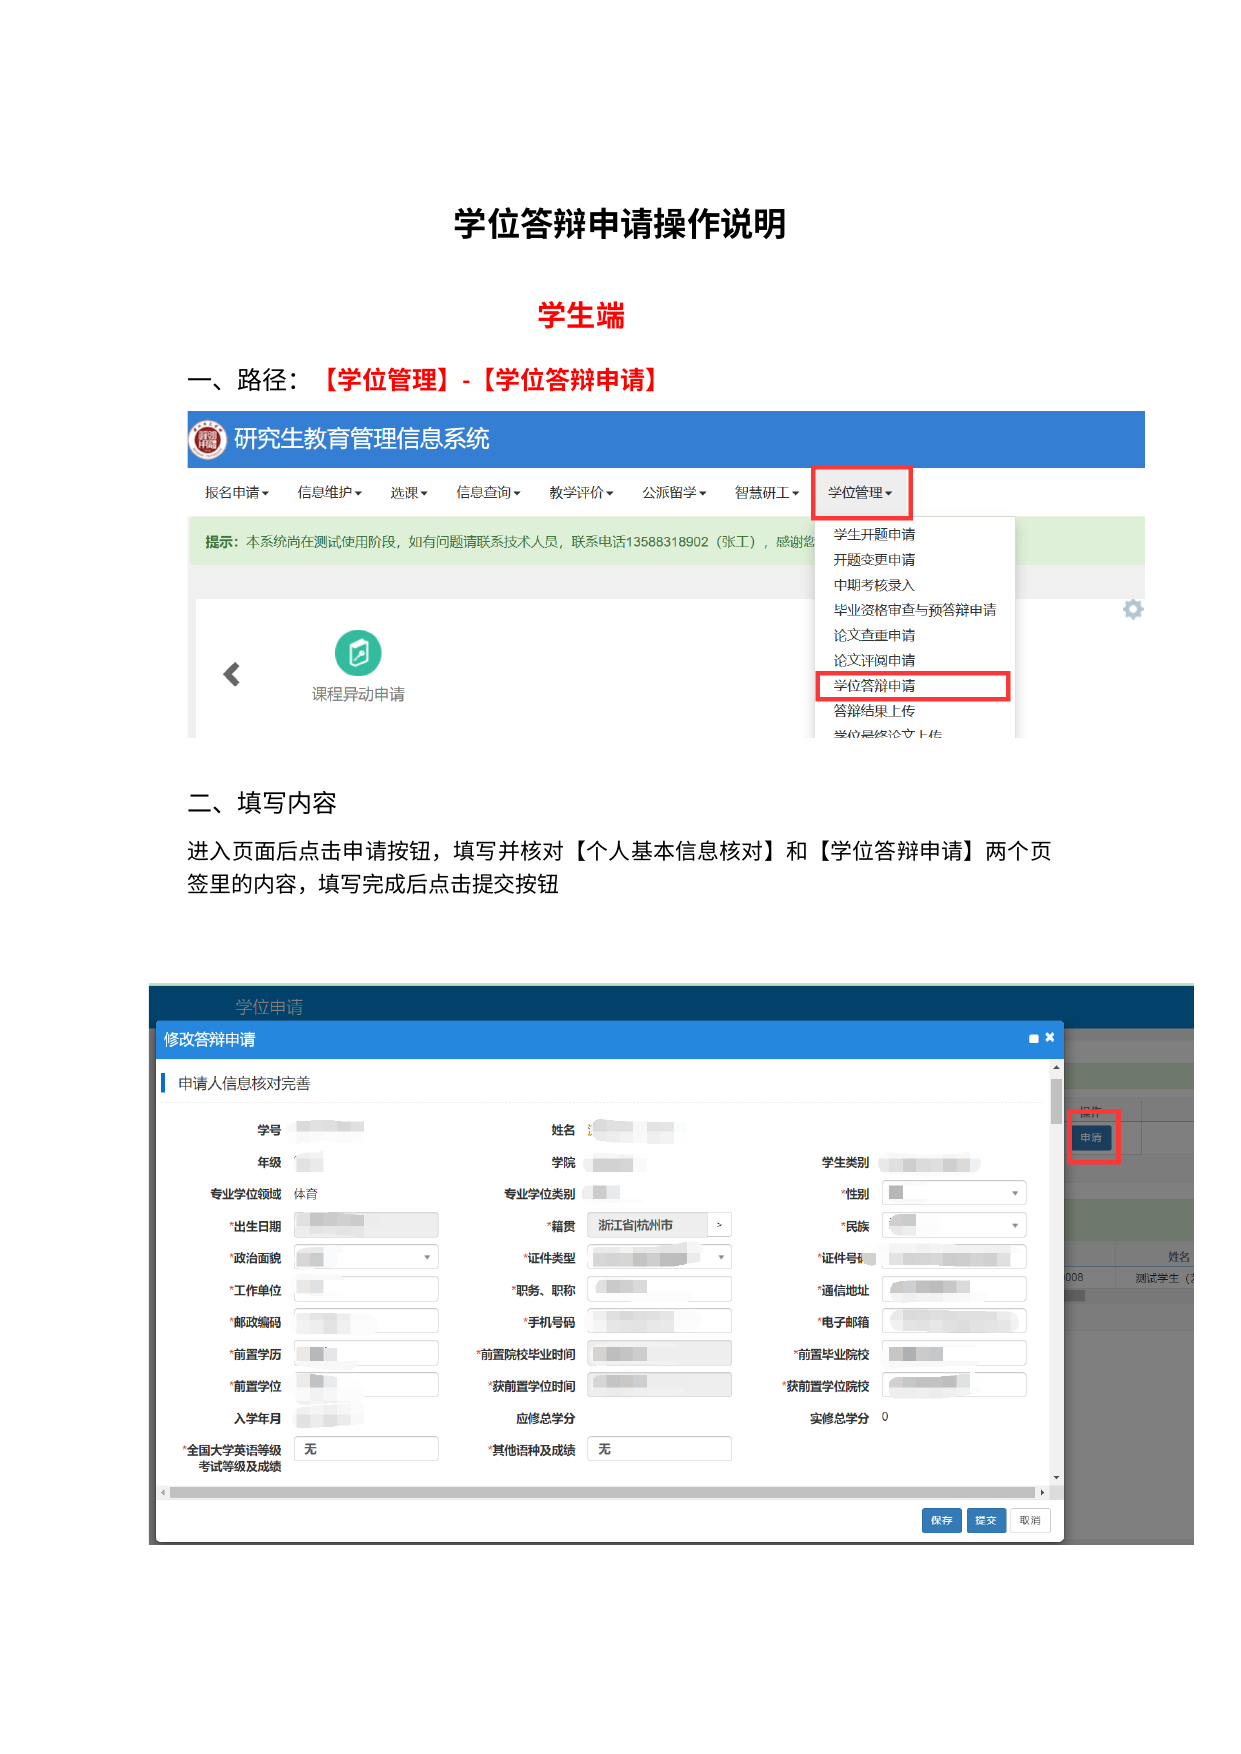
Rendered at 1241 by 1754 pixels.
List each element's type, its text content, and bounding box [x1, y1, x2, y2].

text 学生端 [494, 281, 1053, 346]
picture [148, 983, 1194, 1545]
text 二、填写内容 [187, 769, 1053, 834]
text 一、路径：【学位管理】-【学位答辩申请】 [187, 346, 1053, 411]
text 进入页面后点击申请按钮，填写并核对【个人基本信息核对】和【学位答辩申请】两个页签里的内容，填写完成后点击提交按钮 [187, 834, 1053, 899]
picture [187, 411, 1145, 738]
subtitle 学位答辩申请操作说明 [187, 189, 1053, 254]
